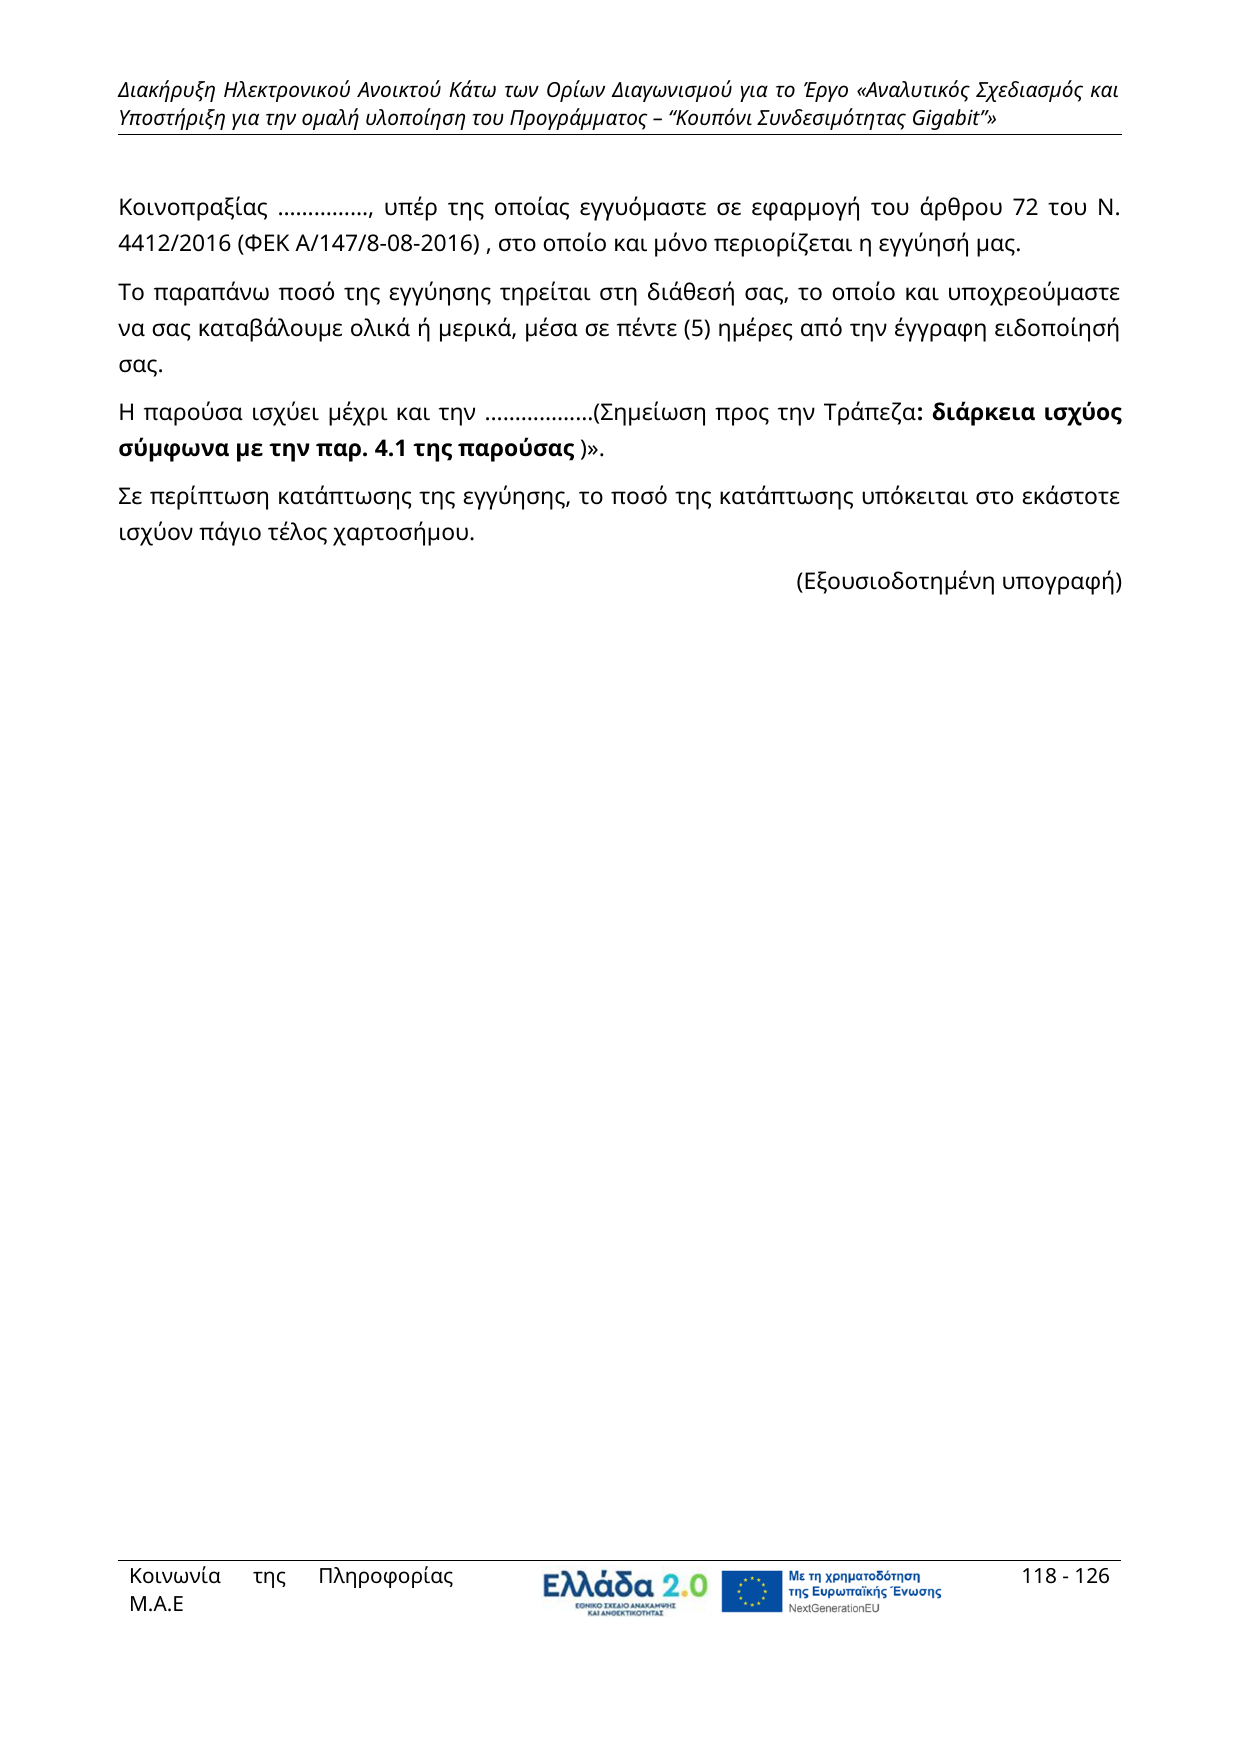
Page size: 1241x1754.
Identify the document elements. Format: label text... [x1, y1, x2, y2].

text (Εξουσιοδοτημένη υπογραφή) [118, 565, 1122, 596]
picture [541, 1565, 948, 1617]
text Το παραπάνω ποσό της εγγύησης τηρείται στη διάθεσή σας, το οποίο και υποχρεούμαστε να σας καταβάλουμε ολικά ή μερικά, μέσα σε πέντε (5) ημέρες από την έγγραφη ειδοποίησή σας. [118, 276, 1122, 379]
text Σε περίπτωση κατάπτωσης της εγγύησης, το ποσό της κατάπτωσης υπόκειται στο εκάστοτε ισχύον πάγιο τέλος χαρτοσήμου. [118, 480, 1122, 547]
text Η παρούσα ισχύει μέχρι και την ………………(Σημείωση προς την Τράπεζα: διάρκεια ισχύος σύμφωνα με την παρ. 4.1 της παρούσας )». [118, 396, 1122, 463]
